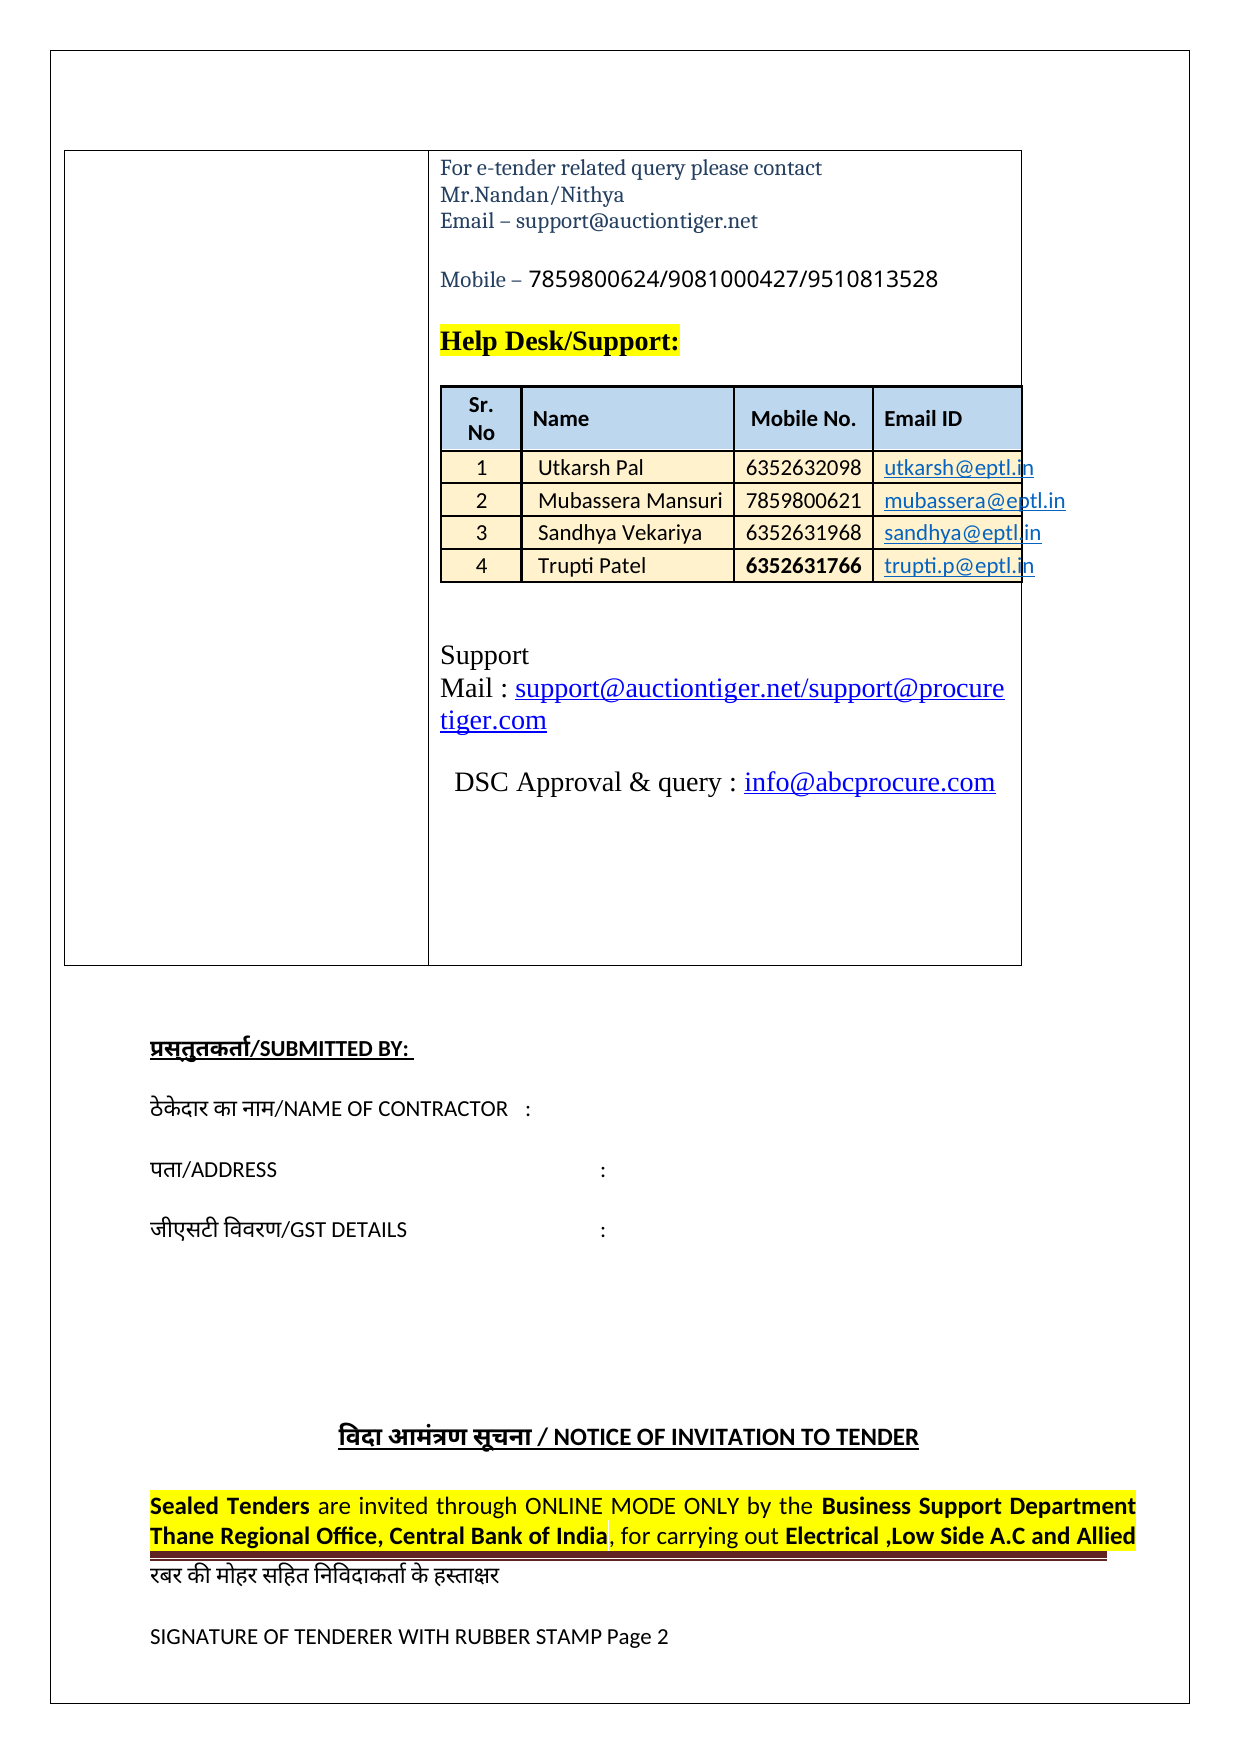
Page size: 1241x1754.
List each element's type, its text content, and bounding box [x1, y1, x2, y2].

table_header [429, 151, 1021, 965]
text जीएसटी विवरण/GST DETAILS : [150, 1213, 1128, 1244]
text प्रस्‍तुतकर्ता/SUBMITTED BY: [150, 1032, 1128, 1063]
text पता/ADDRESS : [150, 1152, 1128, 1184]
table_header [65, 151, 428, 965]
text ठेकेदार का नाम/NAME OF CONTRACTOR : [150, 1092, 1128, 1123]
text विदा आमंत्रण सूचना / NOTICE OF INVITATION TO TENDER [150, 1419, 1107, 1453]
